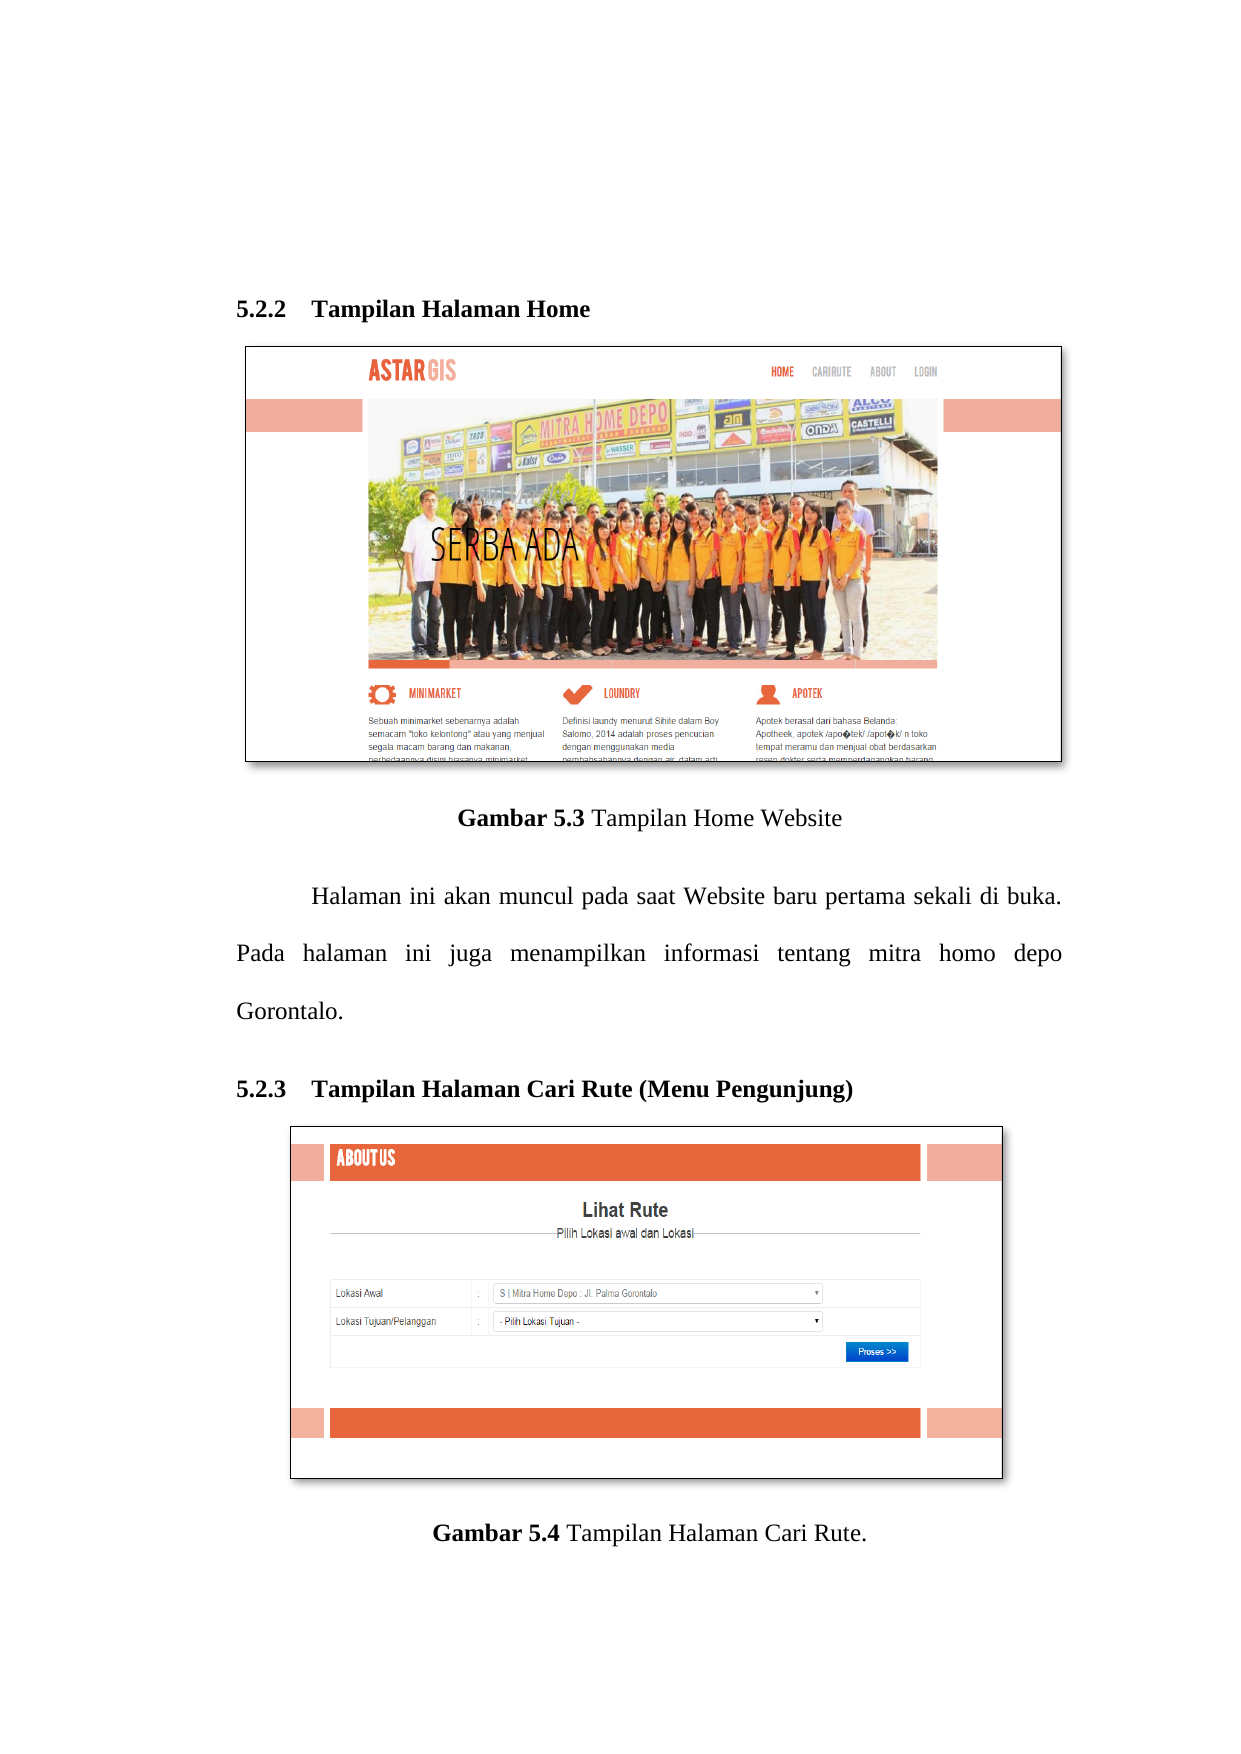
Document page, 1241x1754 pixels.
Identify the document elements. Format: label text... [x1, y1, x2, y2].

subtitle Tampilan Halaman Cari Rute (Menu Pengunjung) [236, 1074, 1063, 1103]
picture [291, 1127, 1002, 1478]
picture [246, 347, 1061, 761]
text Gambar 5.4 Tampilan Halaman Cari Rute. [236, 1518, 1063, 1546]
text Gambar 5.3 Tampilan Home Website [236, 803, 1063, 831]
subtitle Tampilan Halaman Home [236, 294, 1063, 322]
text Halaman ini akan muncul pada saat Website baru pertama sekali di buka. Pada halaman ini juga menampilkan informasi tentang mitra homo depo Gorontalo. [236, 881, 1063, 1025]
